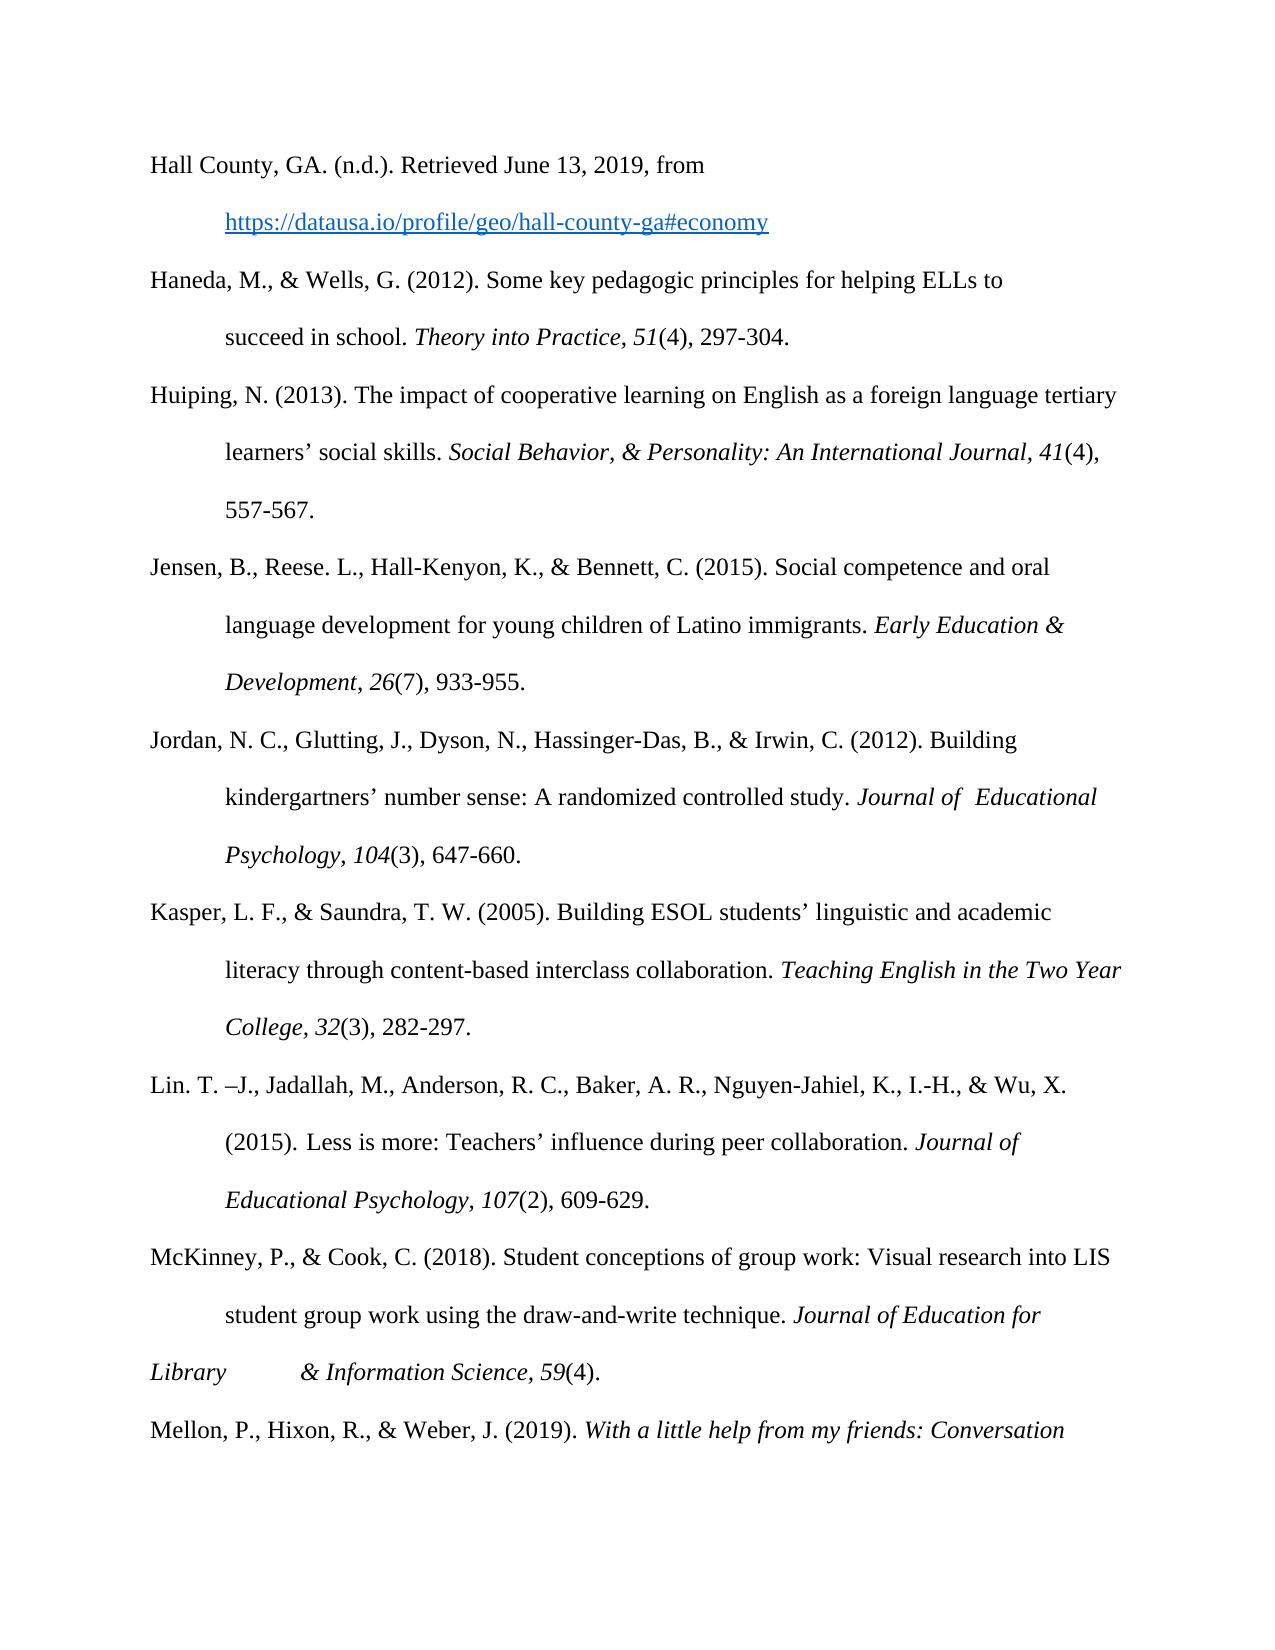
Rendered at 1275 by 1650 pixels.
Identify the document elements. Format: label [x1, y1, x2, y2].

text [150, 150, 1125, 1444]
